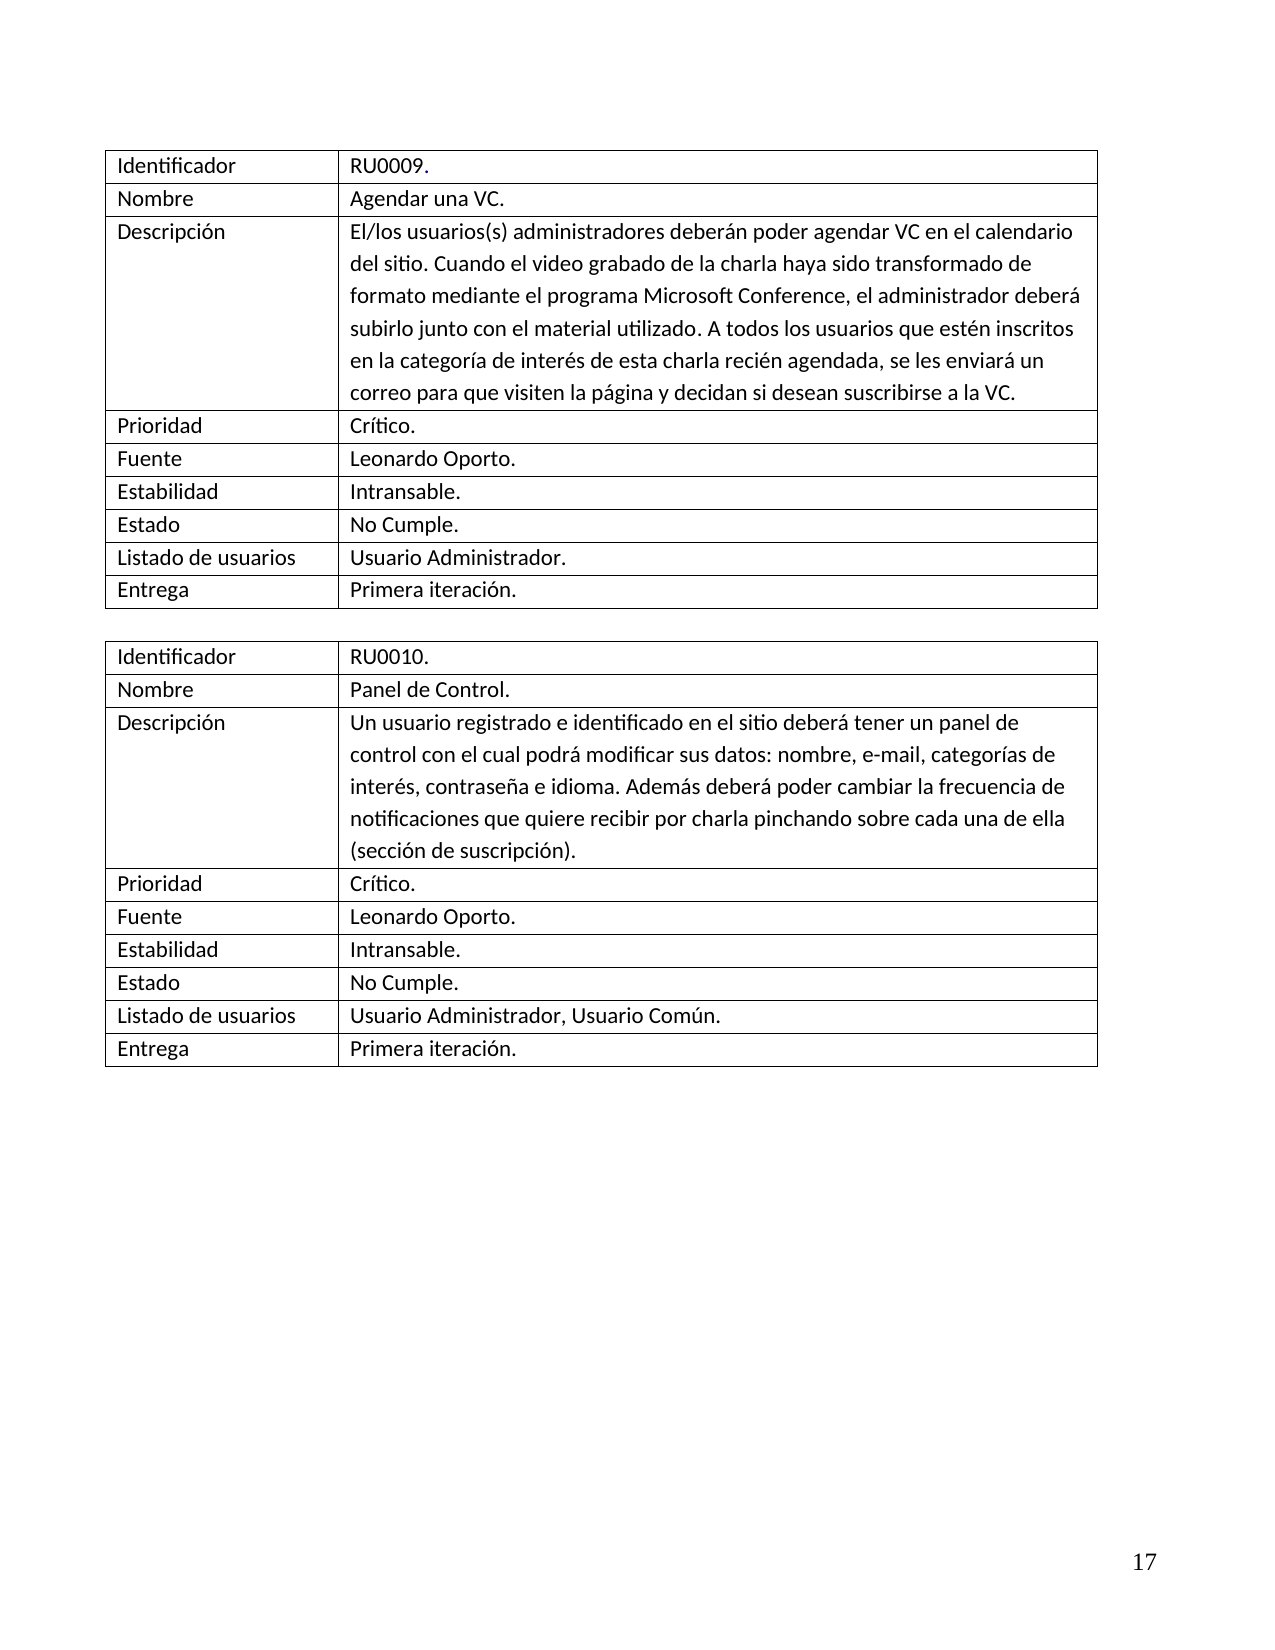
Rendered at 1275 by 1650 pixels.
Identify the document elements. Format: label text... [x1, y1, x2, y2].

table_cell El/los usuarios(s) administradores deberán poder agendar VC en el calendario del sitio. Cuando el video grabado de la charla haya sido transformado de formato mediante el programa Microsoft Conference, el administrador deberá subirlo junto con el material utilizado. A todos los usuarios que estén inscritos en la categoría de interés de esta charla recién agendada, se les enviará un correo para que visiten la página y decidan si desean suscribirse a la VC. [339, 217, 1097, 410]
table_header RU0010. [339, 642, 1097, 674]
table_cell Listado de usuarios [106, 1001, 338, 1033]
table_cell Agendar una VC. [339, 184, 1097, 216]
table_cell Entrega [106, 1034, 338, 1066]
table_cell Nombre [106, 675, 338, 707]
table_header Identificador [106, 151, 338, 183]
table_cell Descripción [106, 217, 338, 410]
table_cell No Cumple. [339, 510, 1097, 542]
table_cell Estado [106, 968, 338, 1000]
table_cell Leonardo Oporto. [339, 444, 1097, 476]
table_cell Nombre [106, 184, 338, 216]
table_cell Prioridad [106, 869, 338, 901]
table_cell Un usuario registrado e identificado en el sitio deberá tener un panel de control con el cual podrá modificar sus datos: nombre, e-mail, categorías de interés, contraseña e idioma. Además deberá poder cambiar la frecuencia de notificaciones que quiere recibir por charla pinchando sobre cada una de ella (sección de suscripción). [339, 708, 1097, 868]
table_cell Estabilidad [106, 935, 338, 967]
table_cell No Cumple. [339, 968, 1097, 1000]
table_cell Listado de usuarios [106, 543, 338, 574]
table_cell Estabilidad [106, 477, 338, 509]
table_cell Usuario Administrador, Usuario Común. [339, 1001, 1097, 1033]
table_cell Leonardo Oporto. [339, 902, 1097, 934]
table_cell Entrega [106, 576, 338, 607]
table_cell Fuente [106, 444, 338, 476]
table_header Identificador [106, 642, 338, 674]
table_cell Crítico. [339, 869, 1097, 901]
table_cell Fuente [106, 902, 338, 934]
table_cell Panel de Control. [339, 675, 1097, 707]
table_cell Intransable. [339, 477, 1097, 509]
table_cell Usuario Administrador. [339, 543, 1097, 574]
table_cell Primera iteración. [339, 1034, 1097, 1066]
table_cell Primera iteración. [339, 576, 1097, 607]
table_cell Intransable. [339, 935, 1097, 967]
table_header RU0009. [339, 151, 1097, 183]
table_cell Estado [106, 510, 338, 542]
table_cell Prioridad [106, 411, 338, 443]
table_cell Crítico. [339, 411, 1097, 443]
table_cell Descripción [106, 708, 338, 868]
